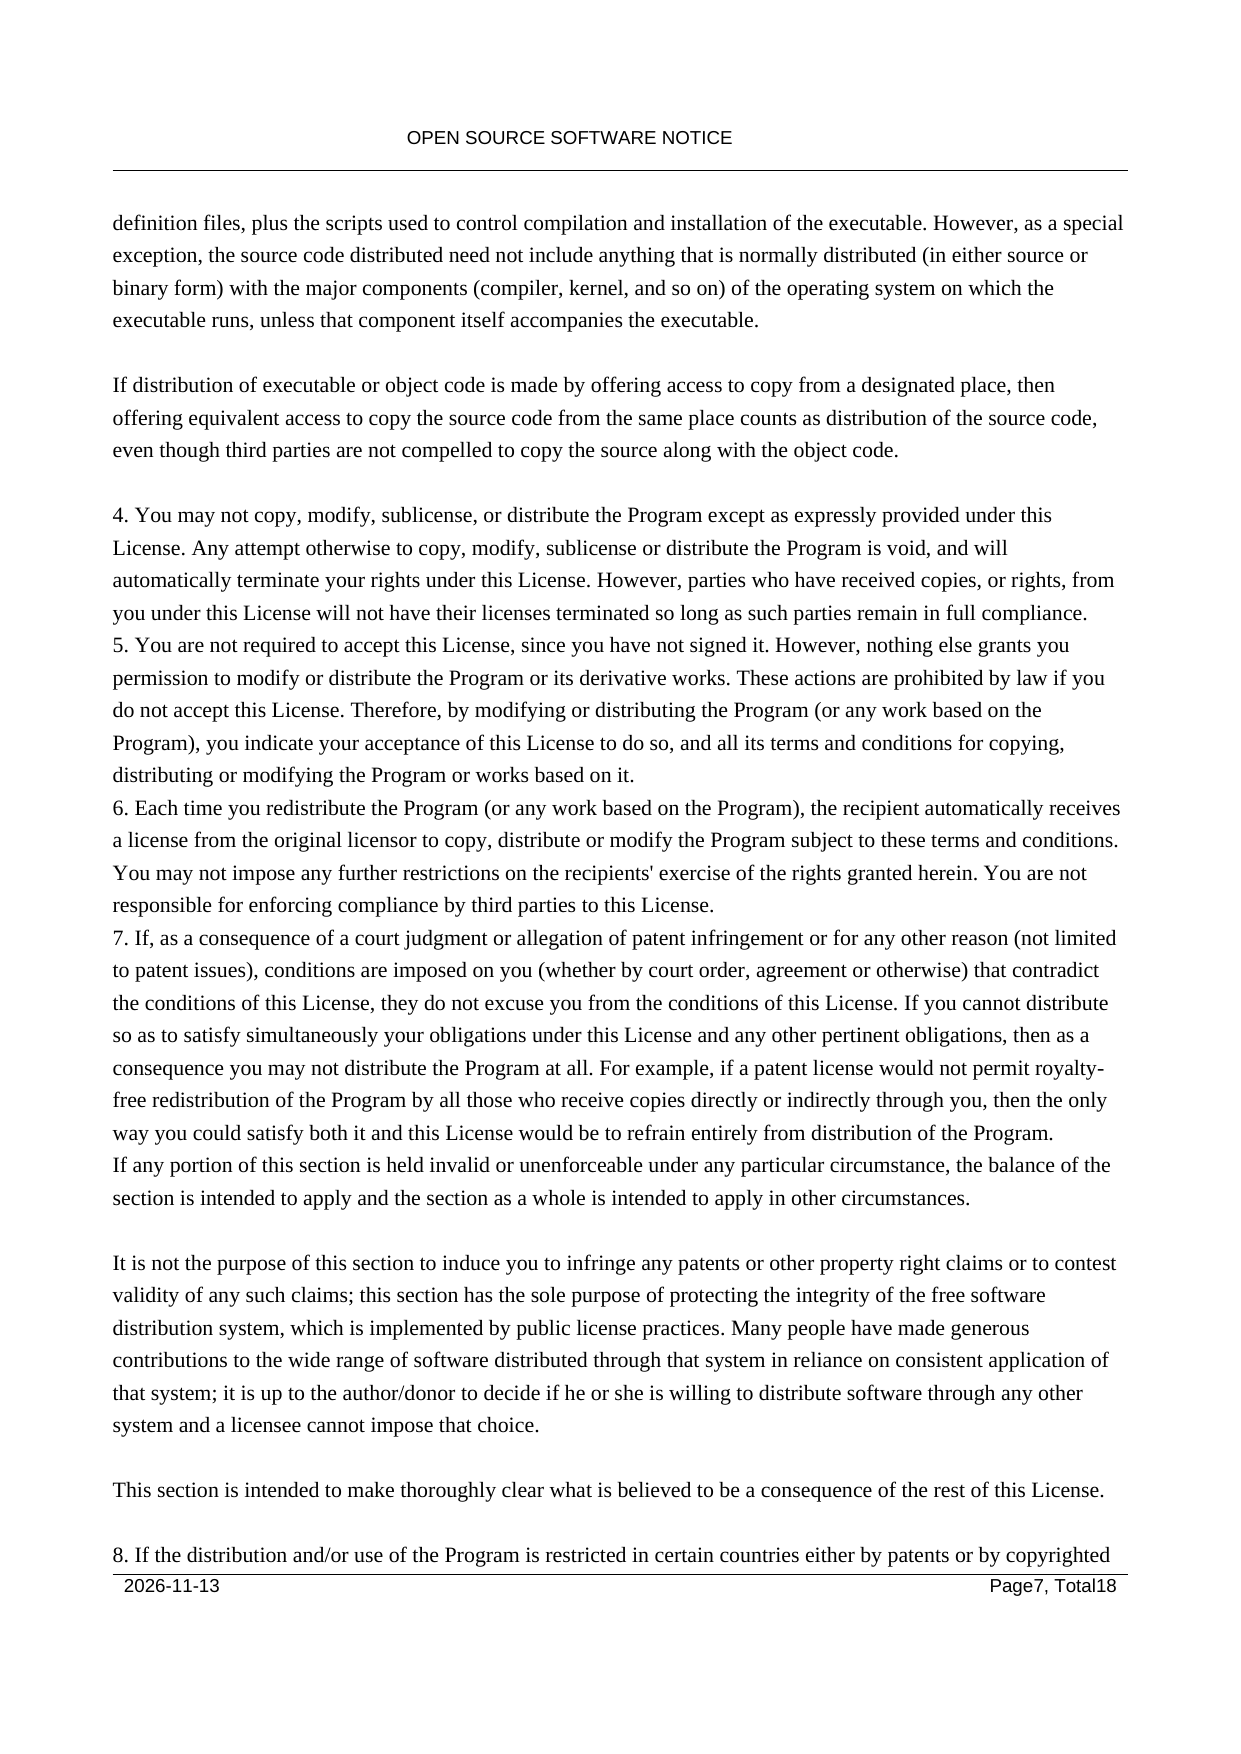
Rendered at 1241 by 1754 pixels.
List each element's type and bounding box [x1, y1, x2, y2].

text [112, 206, 1128, 1571]
